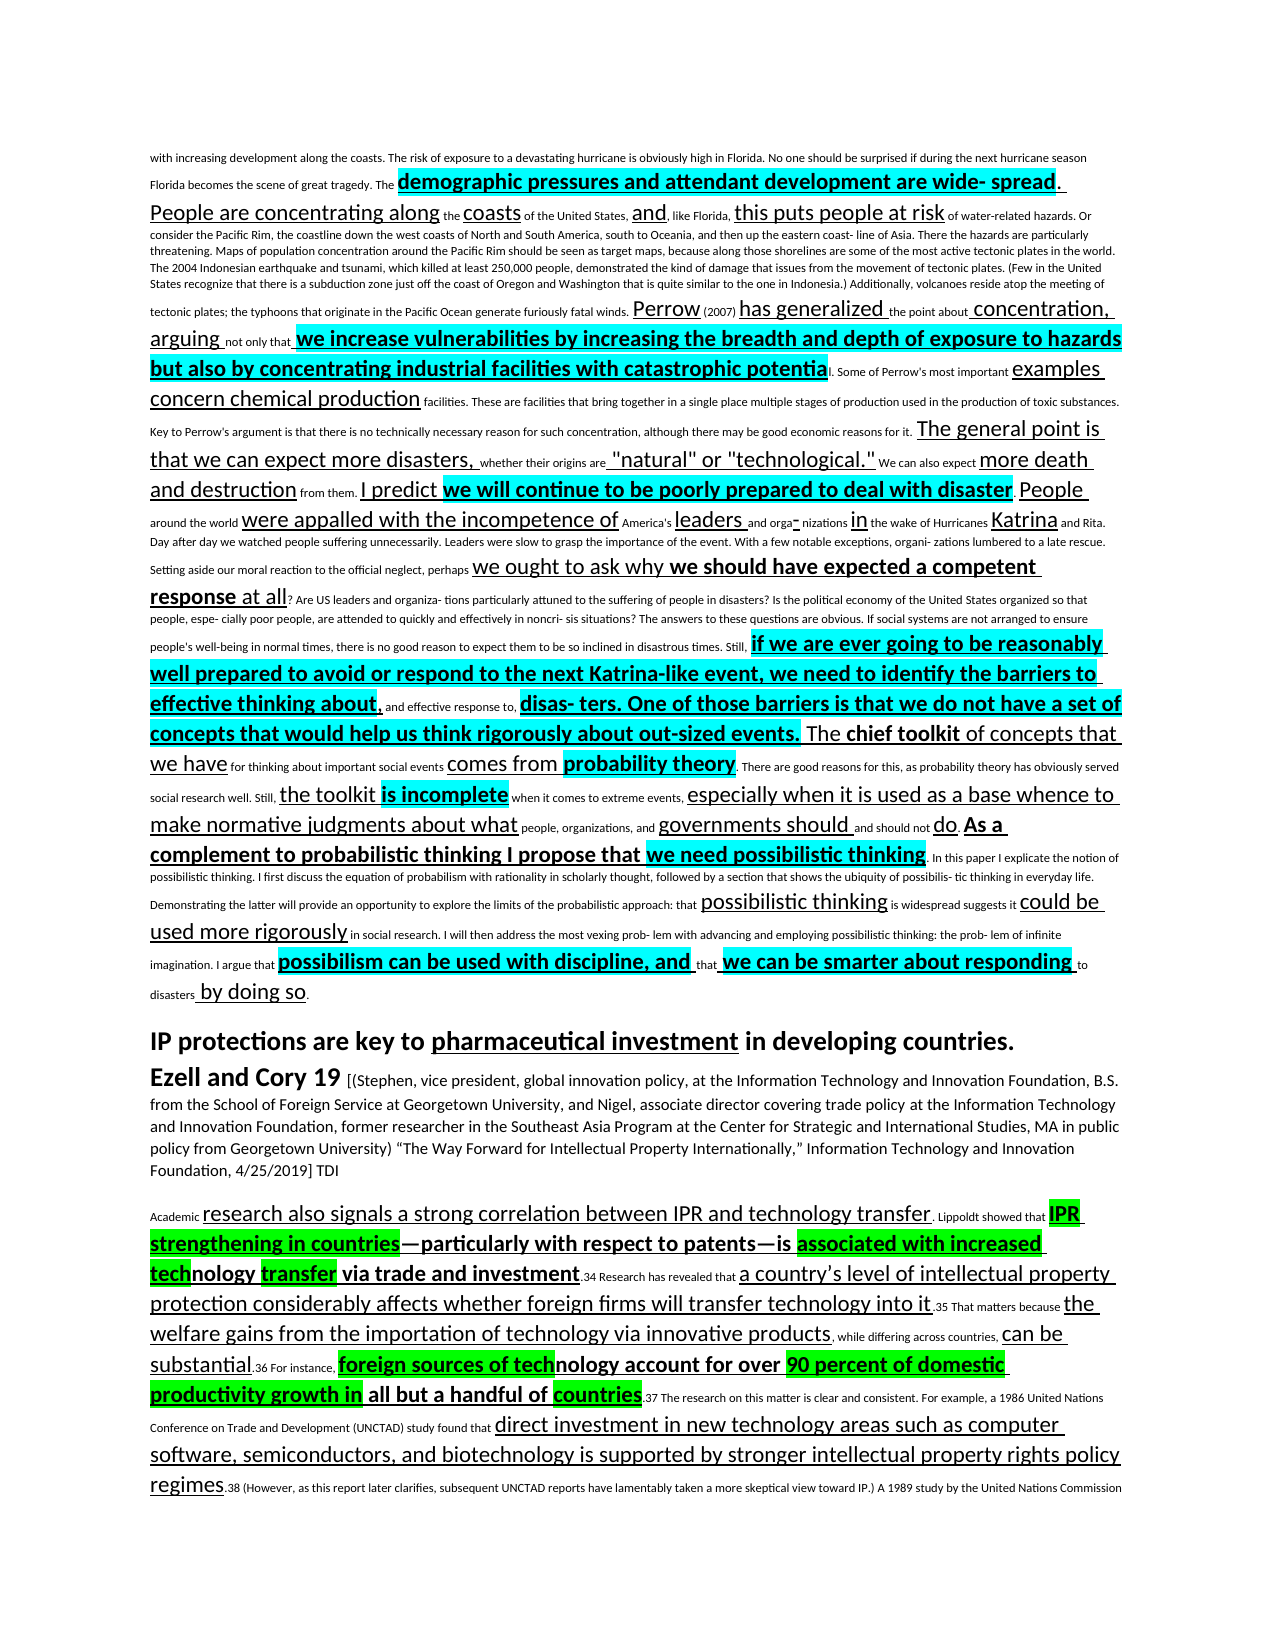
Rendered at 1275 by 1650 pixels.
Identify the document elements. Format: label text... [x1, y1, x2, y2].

text IP protections are key to pharmaceutical investment in developing countries. [150, 1024, 1125, 1057]
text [150, 1199, 1125, 1499]
text Ezell and Cory 19 [(Stephen, vice president, global innovation policy, at the Information Technology and Innovation Foundation, B.S. from the School of Foreign Service at Georgetown University, and Nigel, associate director covering trade policy at the Information Technology and Innovation Foundation, former researcher in the Southeast Asia Program at the Center for Strategic and International Studies, MA in public policy from Georgetown University) “The Way Forward for Intellectual Property Internationally,” Information Technology and Innovation Foundation, 4/25/2019] TDI [150, 1060, 1125, 1181]
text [150, 150, 1125, 1006]
